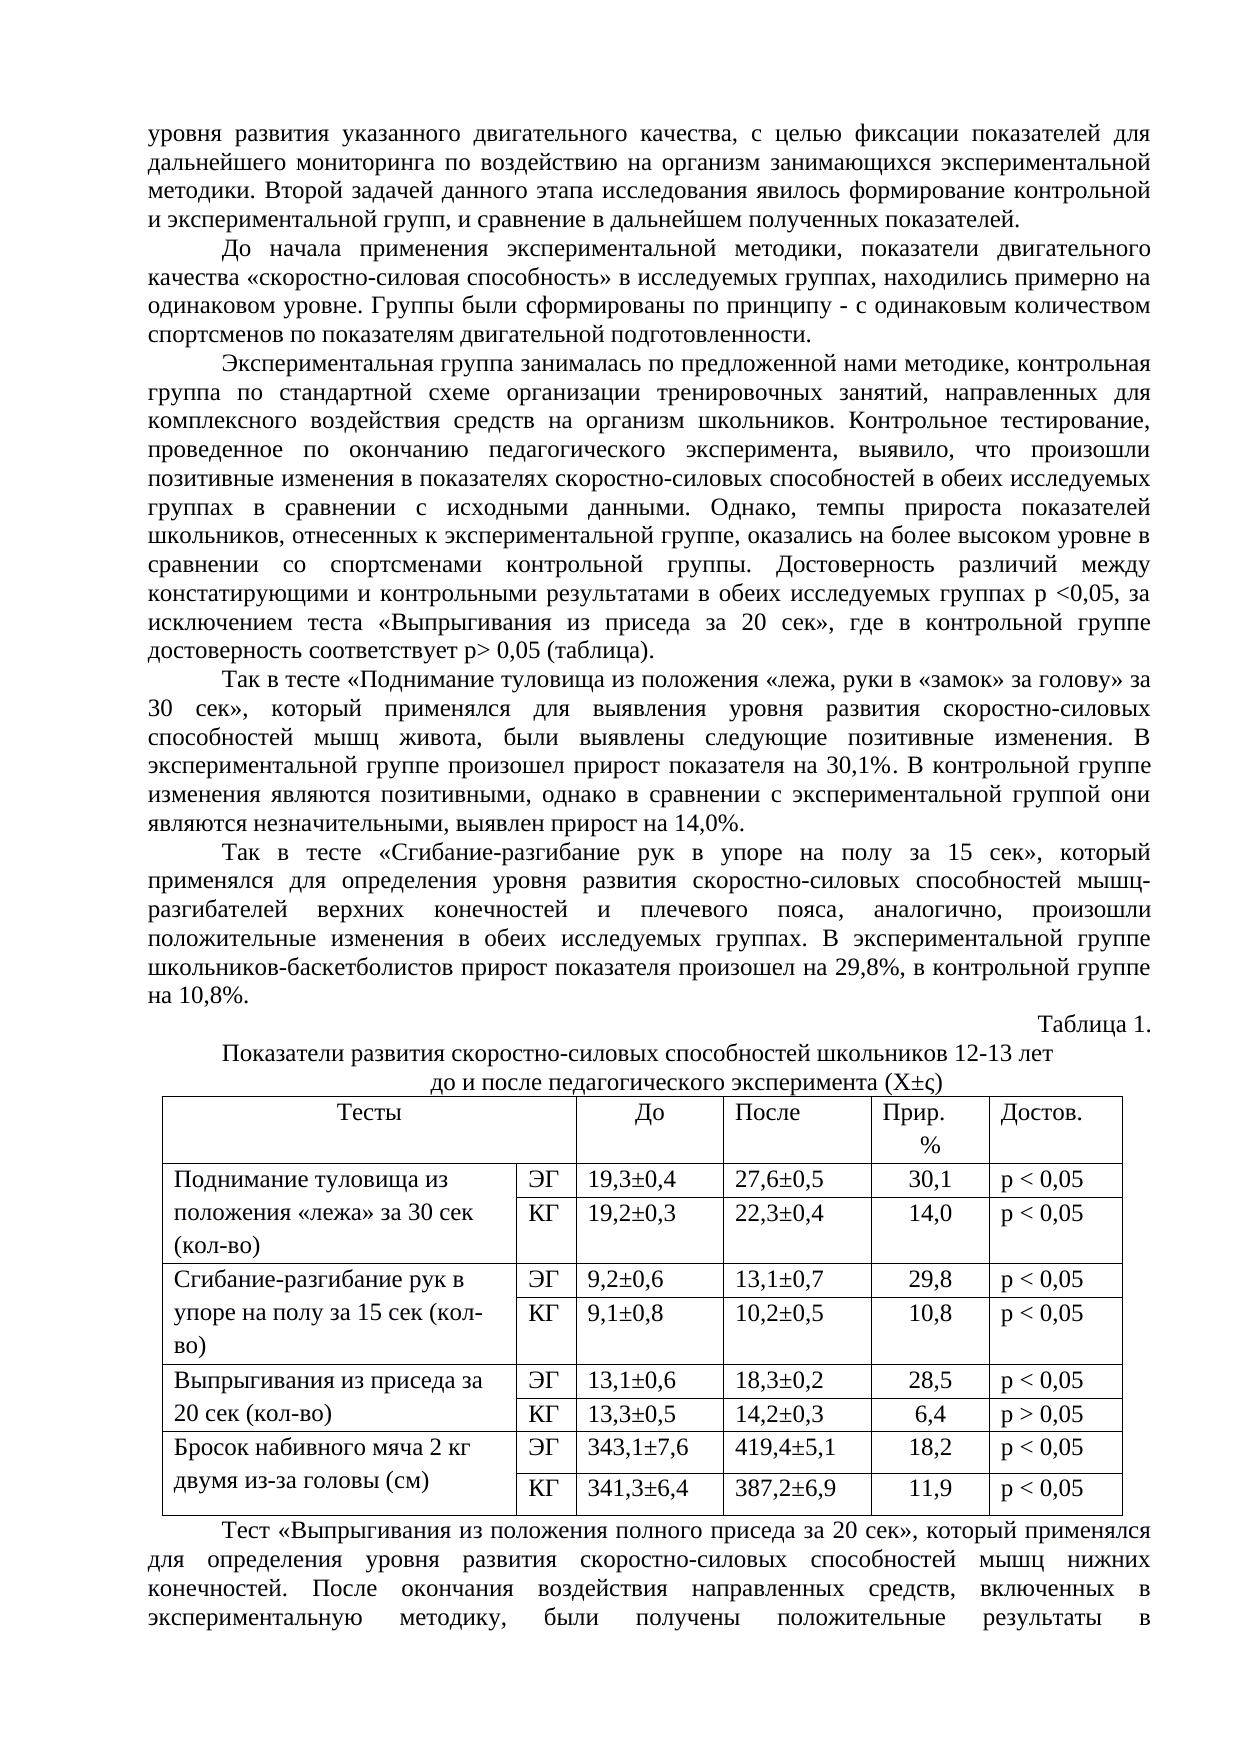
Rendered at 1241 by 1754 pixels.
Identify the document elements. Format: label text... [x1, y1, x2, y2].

table_cell 13,1±0,6 [577, 1365, 723, 1398]
table_cell КГ [517, 1198, 576, 1263]
table_cell Бросок набивного мяча 2 кг двумя из-за головы (см) [163, 1432, 516, 1514]
table_header До [577, 1097, 723, 1163]
table_cell ЭГ [517, 1264, 576, 1297]
table_cell КГ [517, 1474, 576, 1514]
table_cell ЭГ [517, 1432, 576, 1472]
table_cell p < 0,05 [990, 1164, 1122, 1197]
text До начала применения экспериментальной методики, показатели двигательного качества «скоростно-силовая способность» в исследуемых группах, находились примерно на одинаковом уровне. Группы были сформированы по принципу - с одинаковым количеством спортсменов по показателям двигательной подготовленности. [148, 233, 1152, 348]
table_header Тесты [163, 1097, 576, 1163]
table_cell Выпрыгивания из приседа за 20 сек (кол-во) [163, 1365, 516, 1431]
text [148, 118, 1152, 233]
table_cell 29,8 [872, 1264, 989, 1297]
table_cell 343,1±7,6 [577, 1432, 723, 1472]
table_header Прир. % [872, 1097, 989, 1163]
table_cell p < 0,05 [990, 1198, 1122, 1263]
table_cell 14,2±0,3 [724, 1399, 871, 1431]
table_cell 30,1 [872, 1164, 989, 1197]
table_cell 9,2±0,6 [577, 1264, 723, 1297]
table_cell p < 0,05 [990, 1474, 1122, 1514]
table_cell p > 0,05 [990, 1399, 1122, 1431]
text Экспериментальная группа занималась по предложенной нами методике, контрольная группа по стандартной схеме организации тренировочных занятий, направленных для комплексного воздействия средств на организм школьников. Контрольное тестирование, проведенное по окончанию педагогического эксперимента, выявило, что произошли позитивные изменения в показателях скоростно-силовых способностей в обеих исследуемых группах в сравнении с исходными данными. Однако, темпы прироста показателей школьников, отнесенных к экспериментальной группе, оказались на более высоком уровне в сравнении со спортсменами контрольной группы. Достоверность различий между констатирующими и контрольными результатами в обеих исследуемых группах p <0,05, за исключением теста «Выпрыгивания из приседа за 20 сек», где в контрольной группе достоверность соответствует p> 0,05 (таблица). [148, 348, 1152, 664]
table_cell 10,8 [872, 1298, 989, 1364]
table_cell Поднимание туловища из положения «лежа» за 30 сек (кол-во) [163, 1164, 516, 1263]
table_cell 19,3±0,4 [577, 1164, 723, 1197]
table_cell 341,3±6,4 [577, 1474, 723, 1514]
table_cell 11,9 [872, 1474, 989, 1514]
table_cell 28,5 [872, 1365, 989, 1398]
text Таблица 1. [148, 1009, 1152, 1038]
table_cell КГ [517, 1399, 576, 1431]
table_cell ЭГ [517, 1164, 576, 1197]
table_cell p < 0,05 [990, 1264, 1122, 1297]
table_cell 419,4±5,1 [724, 1432, 871, 1472]
table_cell p < 0,05 [990, 1432, 1122, 1472]
table_cell КГ [517, 1298, 576, 1364]
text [148, 1516, 1152, 1631]
table_cell p < 0,05 [990, 1365, 1122, 1398]
text Так в тесте «Сгибание-разгибание рук в упоре на полу за 15 сек», который применялся для определения уровня развития скоростно-силовых способностей мышц-разгибателей верхних конечностей и плечевого пояса, аналогично, произошли положительные изменения в обеих исследуемых группах. В экспериментальной группе школьников-баскетболистов прирост показателя произошел на 29,8%, в контрольной группе на 10,8%. [148, 837, 1152, 1009]
text Показатели развития скоростно-силовых способностей школьников 12-13 лет [148, 1038, 1152, 1067]
table_cell 18,3±0,2 [724, 1365, 871, 1398]
table_cell 27,6±0,5 [724, 1164, 871, 1197]
table_cell p < 0,05 [990, 1298, 1122, 1364]
table_cell 14,0 [872, 1198, 989, 1263]
table_cell 10,2±0,5 [724, 1298, 871, 1364]
table_cell 13,1±0,7 [724, 1264, 871, 1297]
table_header После [724, 1097, 871, 1163]
table_cell 22,3±0,4 [724, 1198, 871, 1263]
table_cell 18,2 [872, 1432, 989, 1472]
table_cell 387,2±6,9 [724, 1474, 871, 1514]
table_cell Сгибание-разгибание рук в упоре на полу за 15 сек (кол-во) [163, 1264, 516, 1364]
table_cell 19,2±0,3 [577, 1198, 723, 1263]
table_cell ЭГ [517, 1365, 576, 1398]
table_cell 6,4 [872, 1399, 989, 1431]
text Так в тесте «Поднимание туловища из положения «лежа, руки в «замок» за голову» за 30 сек», который применялся для выявления уровня развития скоростно-силовых способностей мышц живота, были выявлены следующие позитивные изменения. В экспериментальной группе произошел прирост показателя на 30,1%. В контрольной группе изменения являются позитивными, однако в сравнении с экспериментальной группой они являются незначительными, выявлен прирост на 14,0%. [148, 664, 1152, 837]
table_cell 13,3±0,5 [577, 1399, 723, 1431]
table_cell 9,1±0,8 [577, 1298, 723, 1364]
text до и после педагогического эксперимента (Х±ς) [148, 1067, 1152, 1096]
table_header Доϲтов. [990, 1097, 1122, 1163]
